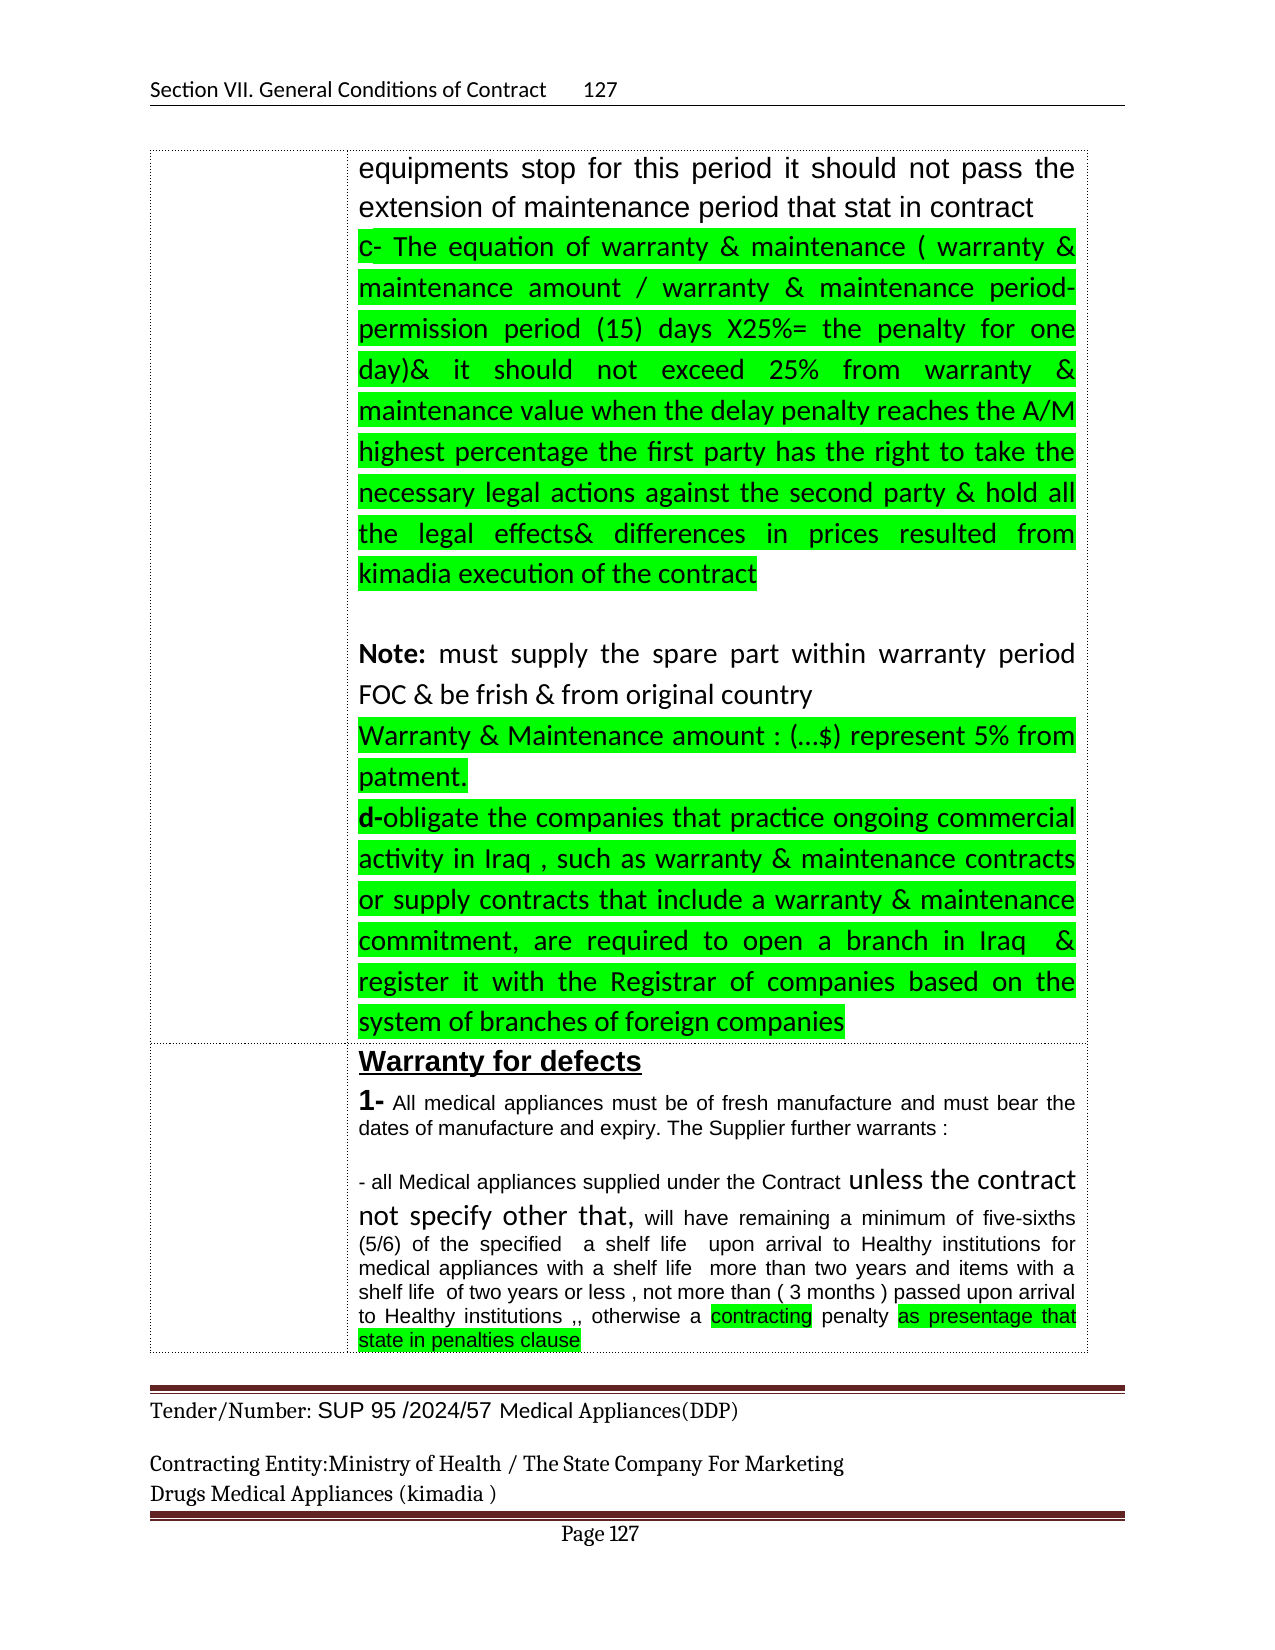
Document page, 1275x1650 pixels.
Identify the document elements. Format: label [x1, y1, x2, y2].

table_cell [347, 1043, 1088, 1352]
table_cell [150, 1043, 347, 1352]
table_cell [347, 150, 1088, 1043]
